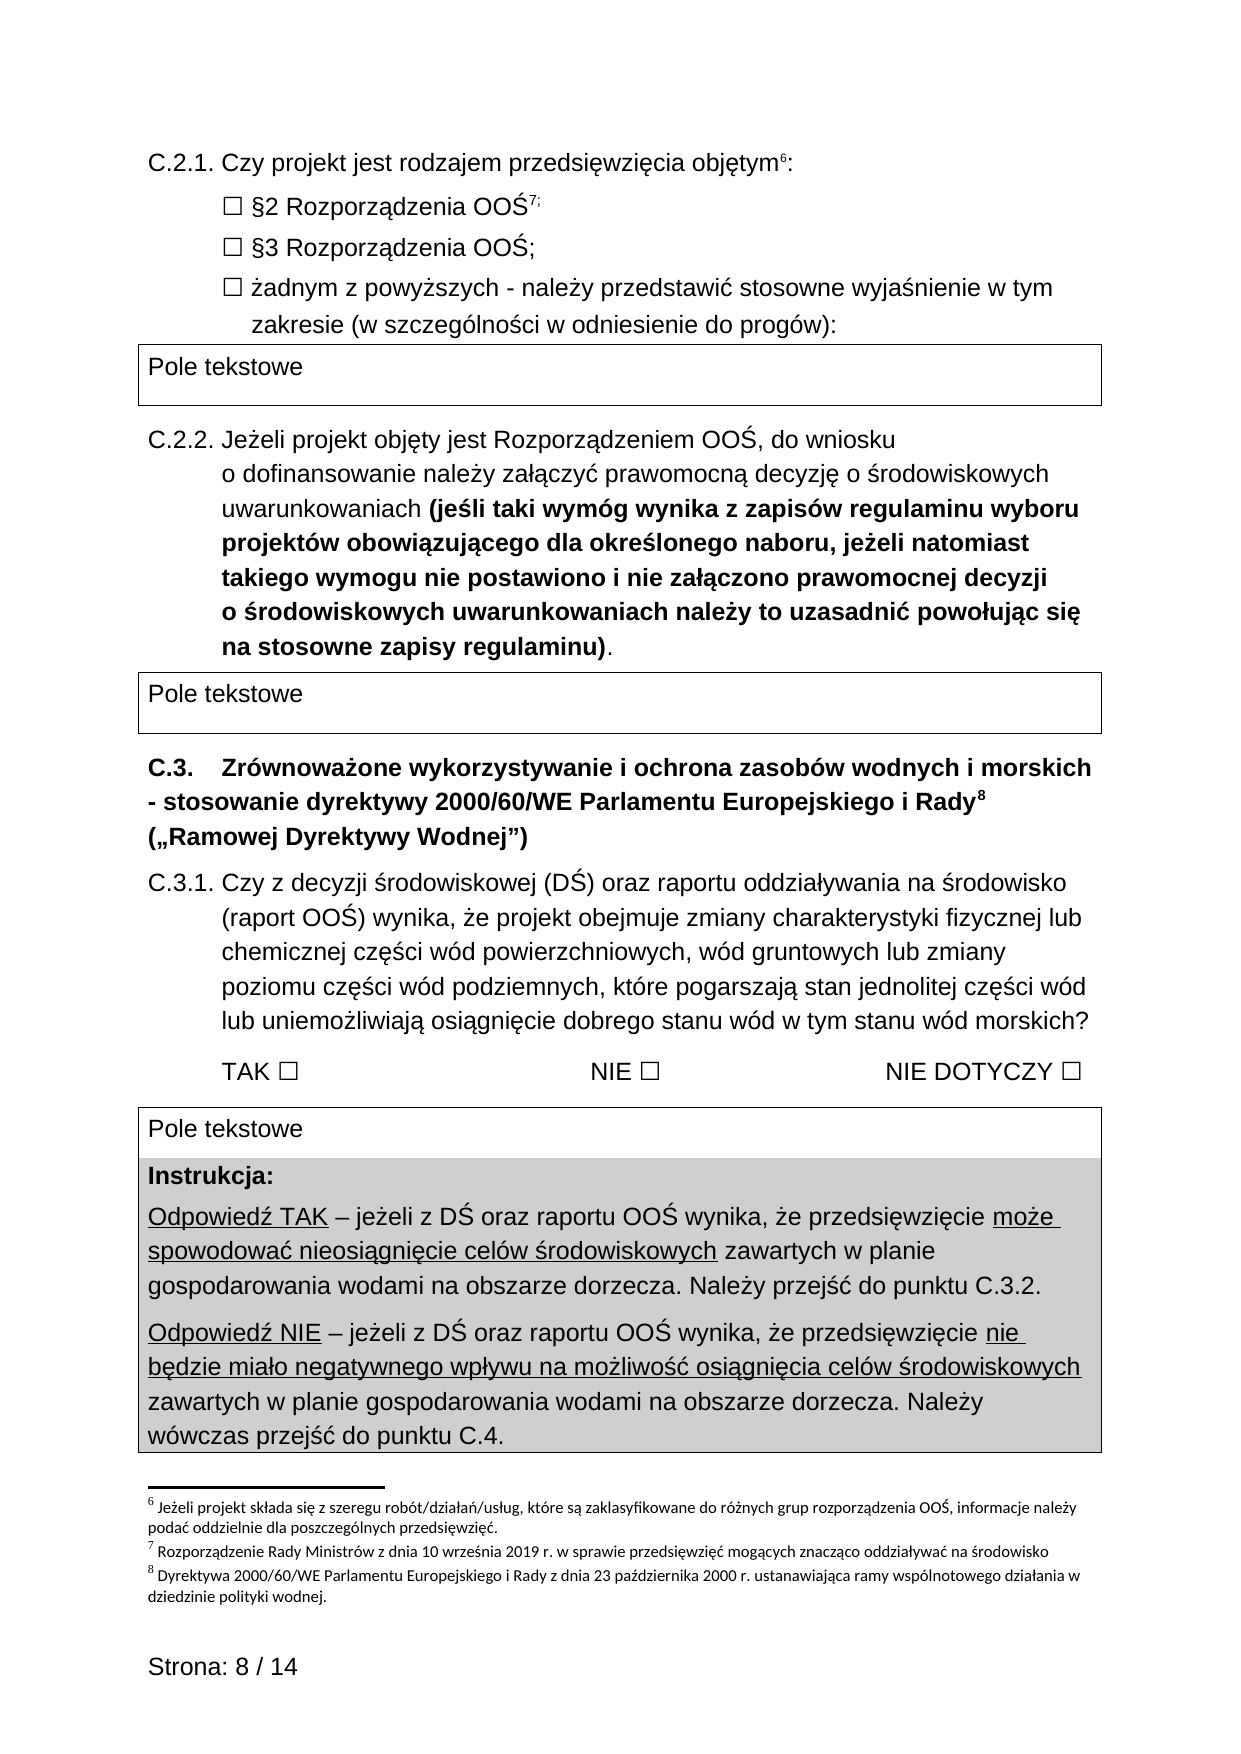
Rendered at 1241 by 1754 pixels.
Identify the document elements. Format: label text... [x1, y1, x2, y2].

text C.3. Zrównoważone wykorzystywanie i ochrona zasobów wodnych i morskich - stosowanie dyrektywy 2000/60/WE Parlamentu Europejskiego i Rady („Ramowej Dyrektywy Wodnej”) [148, 752, 1093, 850]
text Pole tekstowe [139, 673, 1101, 733]
text żadnym z powyższych - należy przedstawić stosowne wyjaśnienie w tym zakresie (w szczególności w odniesienie do progów): [221, 270, 1093, 338]
text Pole tekstowe [139, 345, 1101, 405]
text Pole tekstowe [139, 1108, 1101, 1143]
text §3 Rozporządzenia OOŚ; [221, 229, 1093, 263]
text C.2.1. Czy projekt jest rodzajem przedsięwzięcia objętym: [148, 148, 1093, 176]
text Instrukcja: [139, 1158, 1101, 1190]
text Odpowiedź TAK – jeżeli z DŚ oraz raportu OOŚ wynika, że przedsięwzięcie może spowodować nieosiągnięcie celów środowiskowych zawartych w planie gospodarowania wodami na obszarze dorzecza. Należy przejść do punktu C.3.2. [139, 1198, 1101, 1299]
text C.2.2. Jeżeli projekt objęty jest Rozporządzeniem OOŚ, do wniosku o dofinansowanie należy załączyć prawomocną decyzję o środowiskowych uwarunkowaniach (jeśli taki wymóg wynika z zapisów regulaminu wyboru projektów obowiązującego dla określonego naboru, jeżeli natomiast takiego wymogu nie postawiono i nie załączono prawomocnej decyzji o środowiskowych uwarunkowaniach należy to uzasadnić powołując się na stosowne zapisy regulaminu). [148, 424, 1093, 660]
text C.3.1. Czy z decyzji środowiskowej (DŚ) oraz raportu oddziaływania na środowisko (raport OOŚ) wynika, że projekt obejmuje zmiany charakterystyki fizycznej lub chemicznej części wód powierzchniowych, wód gruntowych lub zmiany poziomu części wód podziemnych, które pogarszają stan jednolitej części wód lub uniemożliwiają osiągnięcie dobrego stanu wód w tym stanu wód morskich? [148, 868, 1093, 1035]
text §2 Rozporządzenia OOŚ; [221, 188, 1093, 222]
text Odpowiedź NIE – jeżeli z DŚ oraz raportu OOŚ wynika, że przedsięwzięcie nie będzie miało negatywnego wpływu na możliwość osiągnięcia celów środowiskowych zawartych w planie gospodarowania wodami na obszarze dorzecza. Należy wówczas przejść do punktu C.4. [139, 1314, 1101, 1452]
text TAK NIE NIE DOTYCZY [221, 1053, 1093, 1087]
